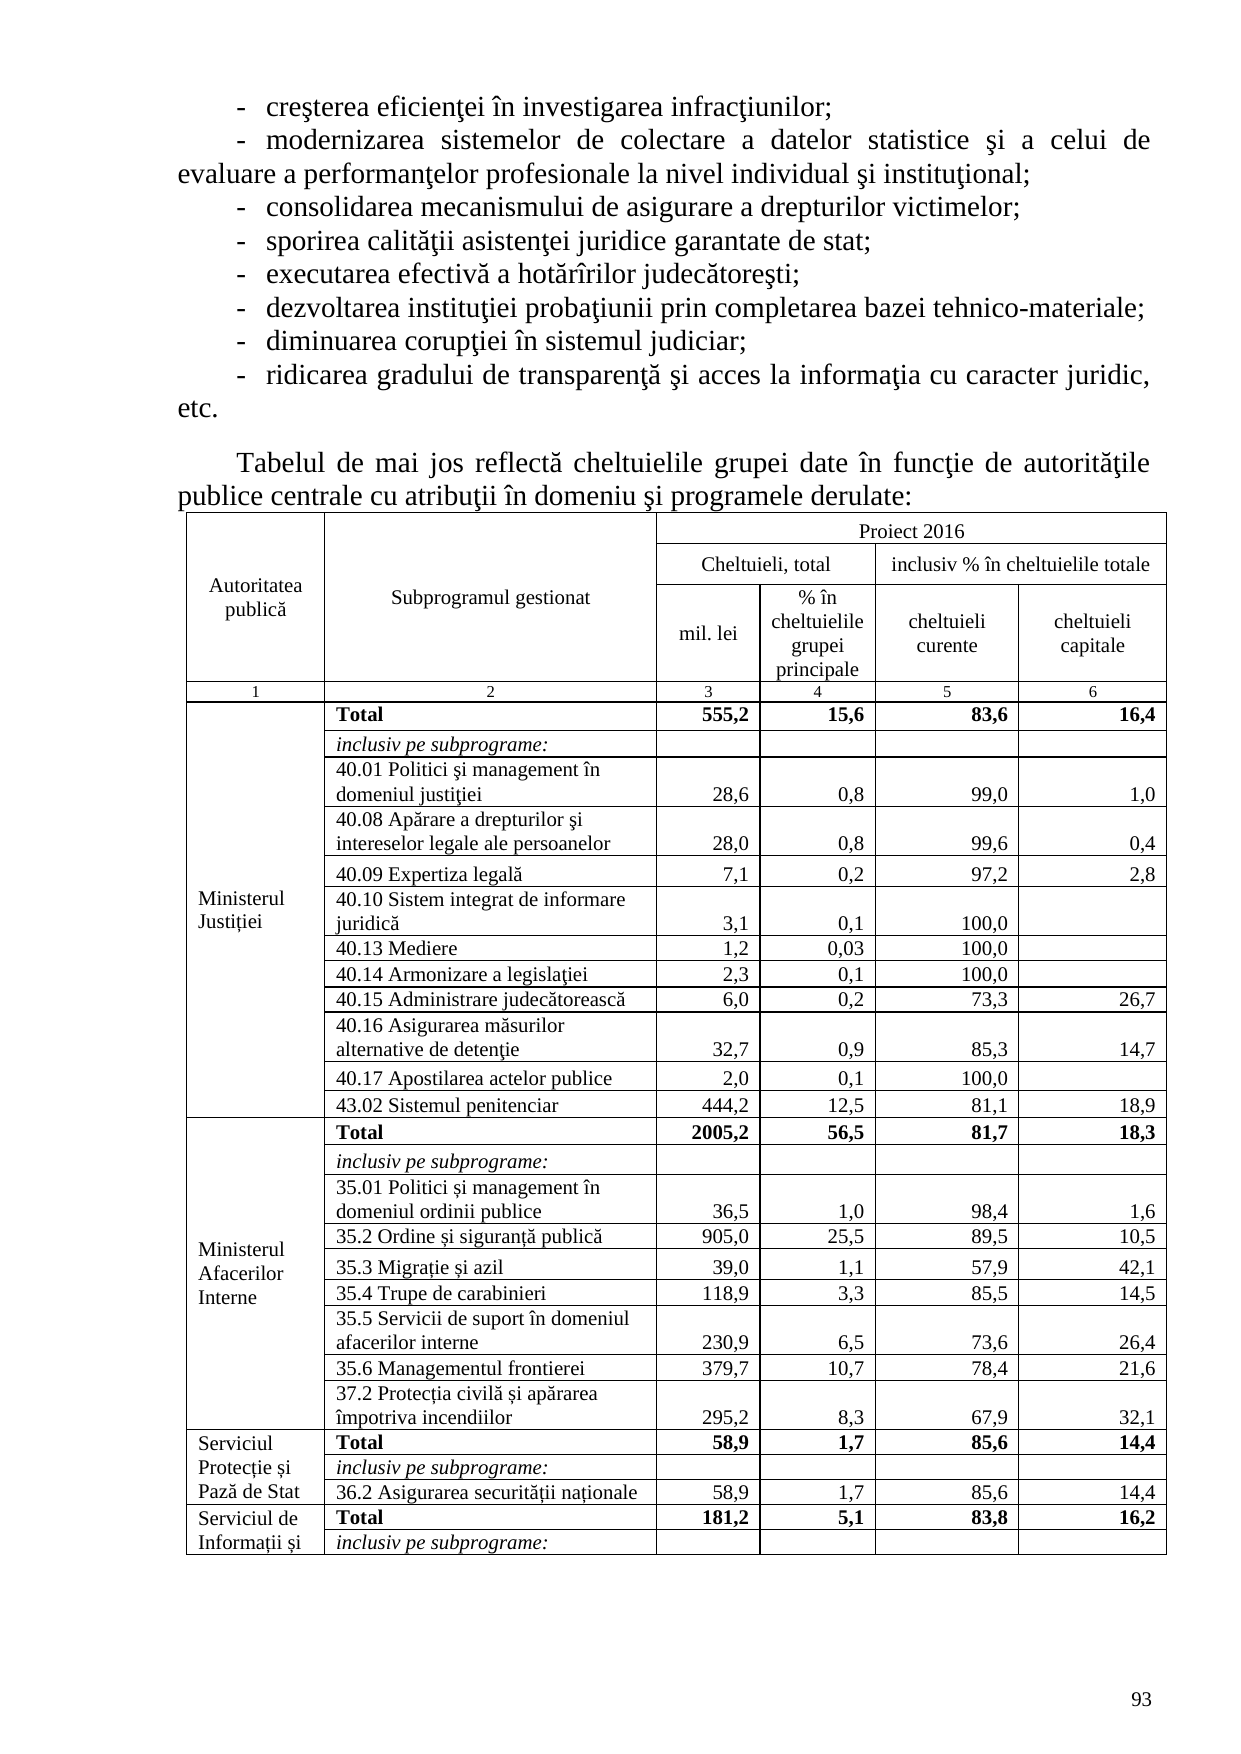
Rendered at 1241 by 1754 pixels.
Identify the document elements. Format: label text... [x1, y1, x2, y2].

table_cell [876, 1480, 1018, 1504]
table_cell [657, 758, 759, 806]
list modernizarea sistemelor de colectare a datelor statistice şi a celui de evaluare a performanţelor profesionale la nivel individual şi instituţional; [177, 122, 1152, 189]
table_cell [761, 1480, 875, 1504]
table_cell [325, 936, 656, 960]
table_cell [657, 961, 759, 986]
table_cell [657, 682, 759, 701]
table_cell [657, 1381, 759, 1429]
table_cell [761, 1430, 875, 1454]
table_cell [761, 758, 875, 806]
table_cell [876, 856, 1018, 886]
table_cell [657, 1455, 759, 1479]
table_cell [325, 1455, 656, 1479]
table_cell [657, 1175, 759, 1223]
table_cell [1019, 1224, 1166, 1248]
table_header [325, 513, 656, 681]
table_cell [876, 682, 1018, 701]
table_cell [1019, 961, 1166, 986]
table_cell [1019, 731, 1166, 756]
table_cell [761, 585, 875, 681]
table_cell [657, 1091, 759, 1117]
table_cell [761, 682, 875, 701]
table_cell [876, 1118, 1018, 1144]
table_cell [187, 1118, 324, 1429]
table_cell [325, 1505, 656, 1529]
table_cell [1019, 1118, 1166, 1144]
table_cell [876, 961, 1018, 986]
text Tabelul de mai jos reflectă cheltuielile grupei date în funcţie de autorităţile publice centrale cu atribuţii în domeniu şi programele derulate: [177, 445, 1152, 512]
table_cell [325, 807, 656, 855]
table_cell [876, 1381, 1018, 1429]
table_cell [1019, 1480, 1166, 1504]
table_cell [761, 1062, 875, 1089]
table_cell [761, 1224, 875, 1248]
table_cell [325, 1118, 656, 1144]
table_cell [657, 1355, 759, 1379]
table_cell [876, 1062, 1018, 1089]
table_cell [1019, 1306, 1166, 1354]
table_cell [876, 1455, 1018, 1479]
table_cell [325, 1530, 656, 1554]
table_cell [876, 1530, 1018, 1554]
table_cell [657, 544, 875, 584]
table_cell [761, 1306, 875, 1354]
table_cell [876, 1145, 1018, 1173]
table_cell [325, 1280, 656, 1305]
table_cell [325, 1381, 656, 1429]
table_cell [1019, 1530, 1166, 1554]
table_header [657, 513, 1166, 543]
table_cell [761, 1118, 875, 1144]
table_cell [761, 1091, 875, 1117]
list diminuarea corupţiei în sistemul judiciar; [177, 323, 1152, 357]
list creşterea eficienţei în investigarea infracţiunilor; [177, 89, 1152, 122]
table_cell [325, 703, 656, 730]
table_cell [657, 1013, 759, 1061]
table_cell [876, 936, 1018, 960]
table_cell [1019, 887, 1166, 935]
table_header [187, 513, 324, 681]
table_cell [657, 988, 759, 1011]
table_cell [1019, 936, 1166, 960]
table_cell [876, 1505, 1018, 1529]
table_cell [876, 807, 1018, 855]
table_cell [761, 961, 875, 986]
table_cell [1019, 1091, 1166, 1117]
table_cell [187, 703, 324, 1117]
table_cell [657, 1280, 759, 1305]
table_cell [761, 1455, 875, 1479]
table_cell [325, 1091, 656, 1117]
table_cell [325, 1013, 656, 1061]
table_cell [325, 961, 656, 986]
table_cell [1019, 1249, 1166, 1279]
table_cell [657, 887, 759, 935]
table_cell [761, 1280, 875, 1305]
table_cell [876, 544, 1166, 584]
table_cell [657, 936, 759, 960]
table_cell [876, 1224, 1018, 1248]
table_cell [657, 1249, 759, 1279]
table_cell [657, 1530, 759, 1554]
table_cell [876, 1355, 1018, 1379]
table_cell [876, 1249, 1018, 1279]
list dezvoltarea instituţiei probaţiunii prin completarea bazei tehnico-materiale; [177, 290, 1152, 323]
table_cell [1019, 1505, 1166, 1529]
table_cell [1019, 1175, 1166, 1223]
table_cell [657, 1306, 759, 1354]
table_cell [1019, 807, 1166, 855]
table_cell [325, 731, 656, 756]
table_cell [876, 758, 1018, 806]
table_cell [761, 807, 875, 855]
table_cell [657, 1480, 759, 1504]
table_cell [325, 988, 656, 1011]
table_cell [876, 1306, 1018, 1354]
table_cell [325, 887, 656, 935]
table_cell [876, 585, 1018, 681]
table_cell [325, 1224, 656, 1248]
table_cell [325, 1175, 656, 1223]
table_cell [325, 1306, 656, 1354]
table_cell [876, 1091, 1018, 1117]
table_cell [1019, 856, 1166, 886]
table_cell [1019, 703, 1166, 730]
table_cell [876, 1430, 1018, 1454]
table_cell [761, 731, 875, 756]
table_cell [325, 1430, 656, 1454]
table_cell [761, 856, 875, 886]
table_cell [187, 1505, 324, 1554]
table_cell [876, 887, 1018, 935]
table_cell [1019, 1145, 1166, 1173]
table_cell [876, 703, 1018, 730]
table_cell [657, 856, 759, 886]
list ridicarea gradului de transparenţă şi acces la informaţia cu caracter juridic, etc. [177, 357, 1152, 424]
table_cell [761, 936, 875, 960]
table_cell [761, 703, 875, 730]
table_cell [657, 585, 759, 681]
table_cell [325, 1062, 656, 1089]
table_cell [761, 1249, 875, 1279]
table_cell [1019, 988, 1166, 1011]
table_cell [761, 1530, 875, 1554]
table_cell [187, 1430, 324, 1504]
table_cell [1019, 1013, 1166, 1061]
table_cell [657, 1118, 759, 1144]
list executarea efectivă a hotărîrilor judecătoreşti; [177, 256, 1152, 290]
list consolidarea mecanismului de asigurare a drepturilor victimelor; [177, 189, 1152, 223]
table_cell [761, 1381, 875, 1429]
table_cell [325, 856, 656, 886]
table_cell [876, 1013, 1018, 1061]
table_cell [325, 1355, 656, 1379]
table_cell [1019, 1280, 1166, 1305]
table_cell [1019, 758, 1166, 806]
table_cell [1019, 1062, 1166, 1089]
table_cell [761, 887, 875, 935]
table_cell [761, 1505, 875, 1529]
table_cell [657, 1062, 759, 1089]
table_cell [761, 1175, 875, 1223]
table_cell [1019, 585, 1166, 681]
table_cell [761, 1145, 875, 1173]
list sporirea calităţii asistenţei juridice garantate de stat; [177, 223, 1152, 256]
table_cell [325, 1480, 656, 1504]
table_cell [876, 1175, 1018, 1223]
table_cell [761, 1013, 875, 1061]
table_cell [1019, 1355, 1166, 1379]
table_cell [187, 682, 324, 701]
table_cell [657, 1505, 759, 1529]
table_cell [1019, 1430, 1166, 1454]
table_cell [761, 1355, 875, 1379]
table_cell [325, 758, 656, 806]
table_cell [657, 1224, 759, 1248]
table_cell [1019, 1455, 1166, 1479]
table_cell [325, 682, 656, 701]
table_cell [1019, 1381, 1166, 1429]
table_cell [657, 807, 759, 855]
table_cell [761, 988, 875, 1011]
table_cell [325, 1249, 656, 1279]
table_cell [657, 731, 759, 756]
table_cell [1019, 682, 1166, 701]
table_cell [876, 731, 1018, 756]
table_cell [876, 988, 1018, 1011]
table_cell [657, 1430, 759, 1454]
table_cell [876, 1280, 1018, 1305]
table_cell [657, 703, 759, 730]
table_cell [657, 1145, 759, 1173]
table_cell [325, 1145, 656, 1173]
